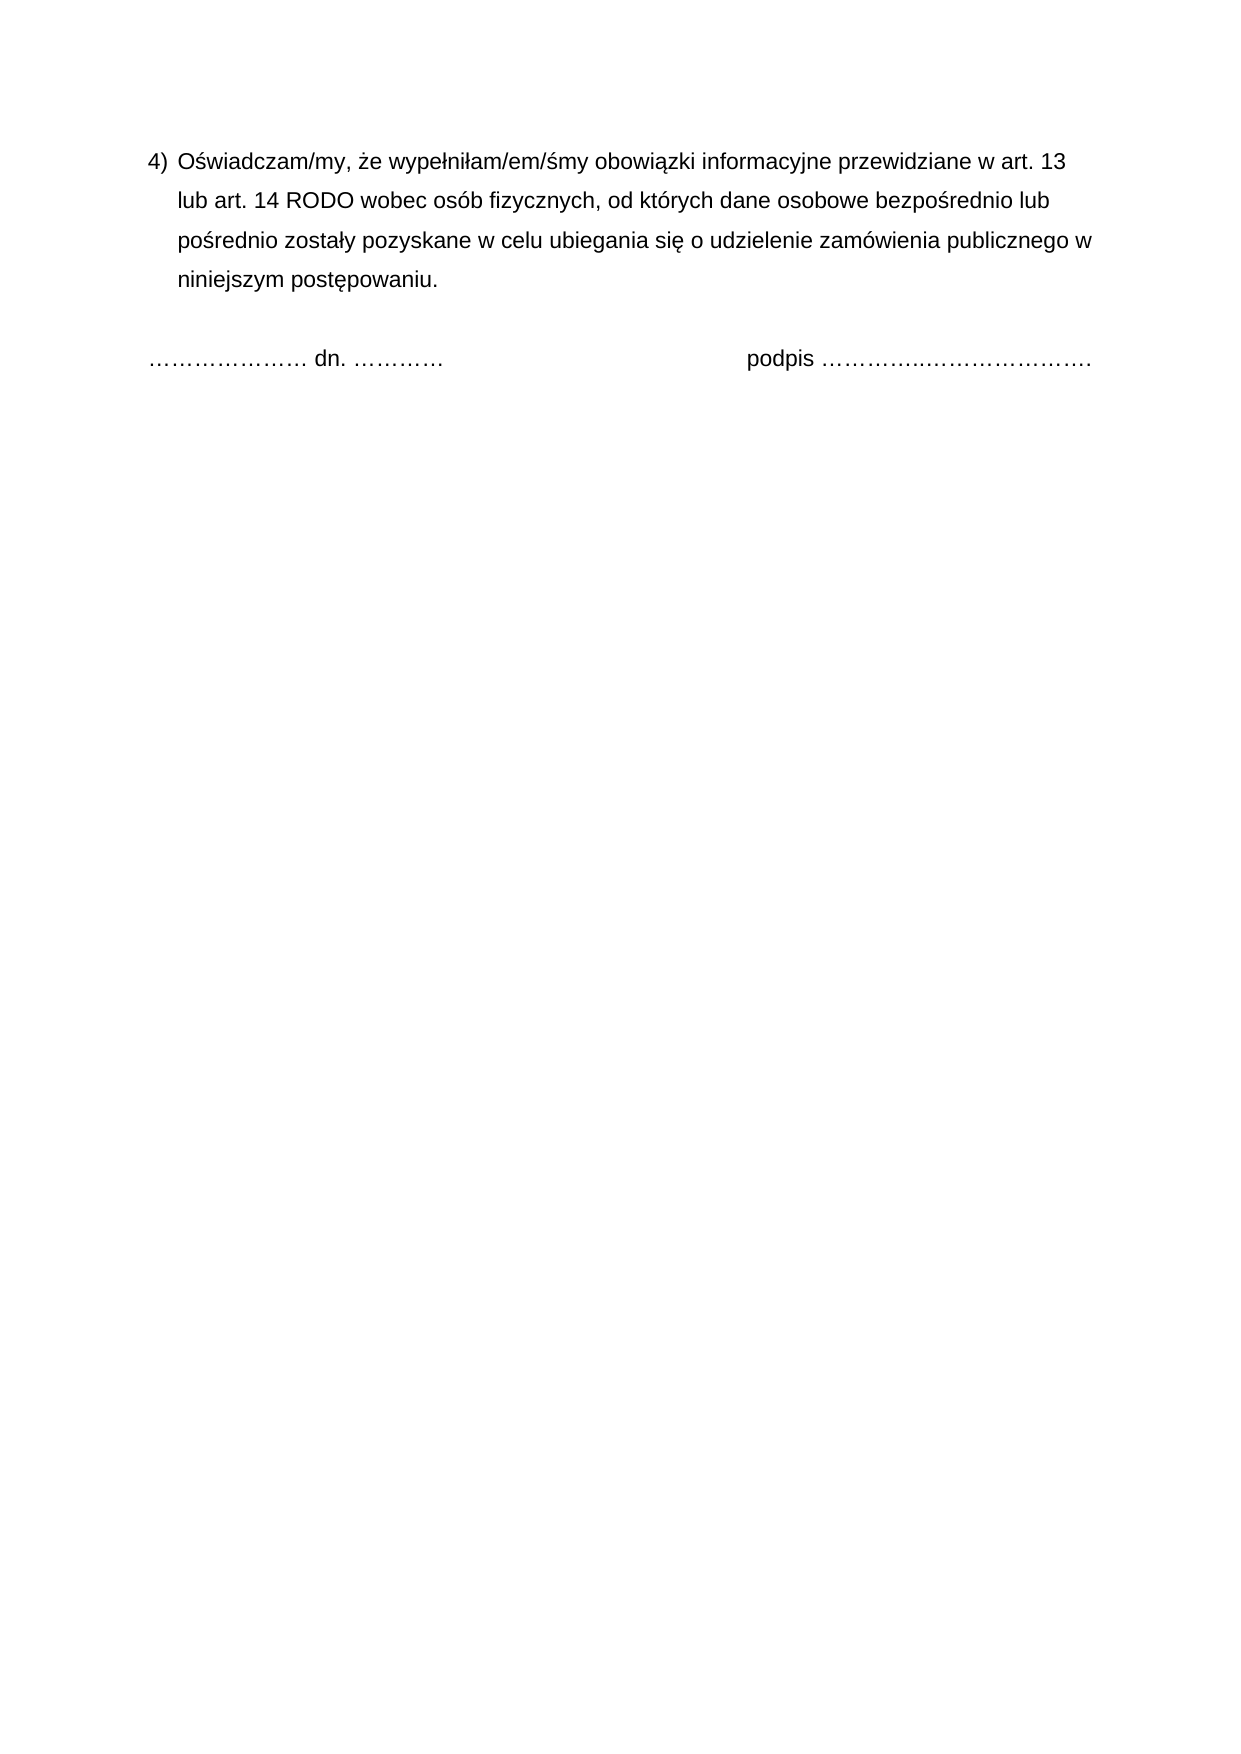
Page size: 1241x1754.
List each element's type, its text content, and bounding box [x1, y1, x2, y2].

text ………………… dn. ………… podpis …………..…………………. [148, 345, 1093, 371]
list Oświadczam/my, że wypełniłam/em/śmy obowiązki informacyjne przewidziane w art. 13 lub art. 14 RODO wobec osób fizycznych, od których dane osobowe bezpośrednio lub pośrednio zostały pozyskane w celu ubiegania się o udzielenie zamówienia publicznego w niniejszym postępowaniu. [148, 148, 1093, 292]
